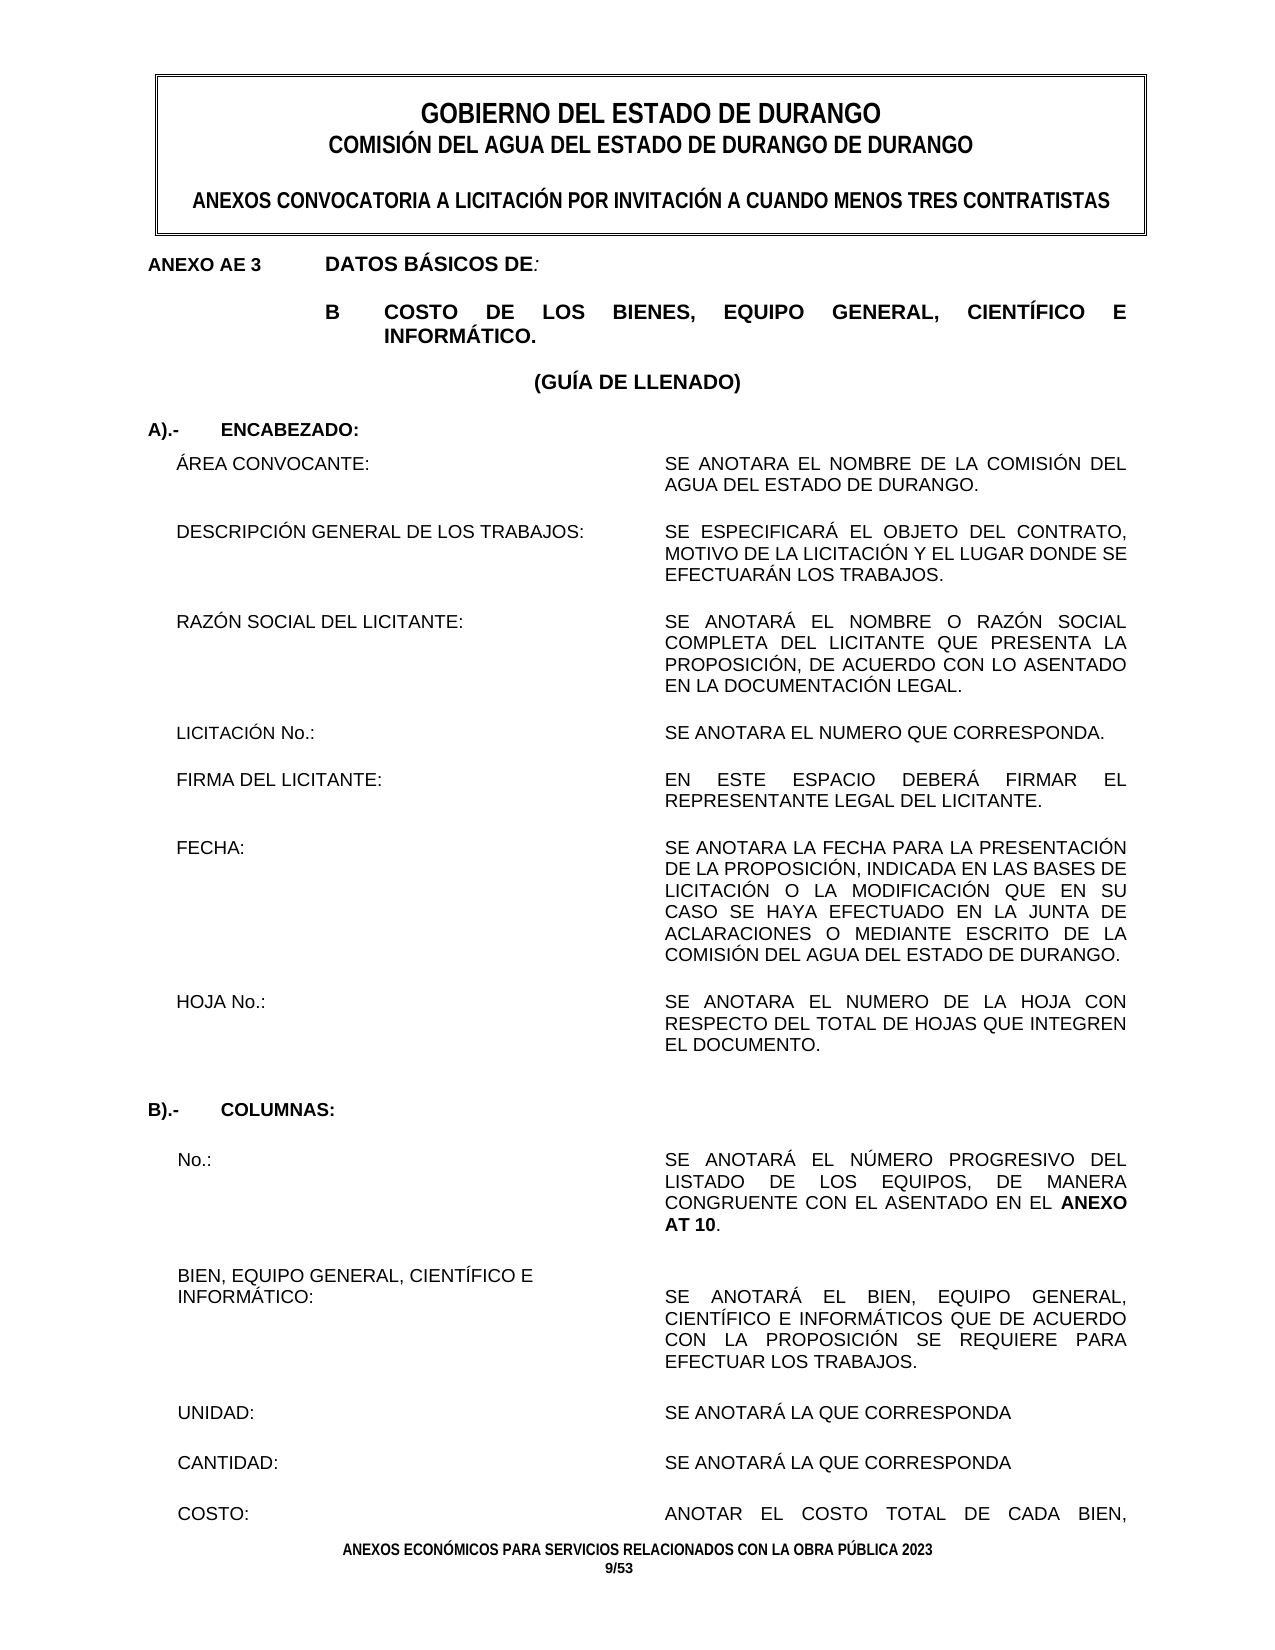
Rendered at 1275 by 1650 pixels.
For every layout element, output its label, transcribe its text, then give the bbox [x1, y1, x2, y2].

text DESCRIPCIÓN GENERAL DE LOS TRABAJOS: SE ESPECIFICARÁ EL OBJETO DEL CONTRATO, MOTIVO DE LA LICITACIÓN Y EL LUGAR DONDE SE EFECTUARÁN LOS TRABAJOS. [176, 521, 1127, 586]
text BIEN, EQUIPO GENERAL, CIENTÍFICO E [177, 1264, 1127, 1286]
text CANTIDAD: SE ANOTARÁ LA QUE CORRESPONDA [177, 1452, 1127, 1474]
text B).- COLUMNAS: [148, 1095, 1122, 1120]
text FIRMA DEL LICITANTE: EN ESTE ESPACIO DEBERÁ FIRMAR EL REPRESENTANTE LEGAL DEL LICITANTE. [176, 768, 1127, 811]
text HOJA No.: SE ANOTARA EL NUMERO DE LA HOJA CON RESPECTO DEL TOTAL DE HOJAS QUE INTEGREN EL DOCUMENTO. [176, 991, 1127, 1056]
text A).- ENCABEZADO: [148, 415, 1122, 440]
text UNIDAD: SE ANOTARÁ LA QUE CORRESPONDA [177, 1401, 1127, 1423]
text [177, 1503, 1127, 1524]
text INFORMÁTICO: SE ANOTARÁ EL BIEN, EQUIPO GENERAL, CIENTÍFICO E INFORMÁTICOS QUE DE ACUERDO CON LA PROPOSICIÓN SE REQUIERE PARA EFECTUAR LOS TRABAJOS. [177, 1286, 1127, 1372]
text No.: SE ANOTARÁ EL NÚMERO PROGRESIVO DEL LISTADO DE LOS EQUIPOS, DE MANERA CONGRUENTE CON EL ASENTADO EN EL ANEXO AT 10. [177, 1149, 1127, 1235]
text ÁREA CONVOCANTE: SE ANOTARA EL NOMBRE DE LA COMISIÓN DEL AGUA DEL ESTADO DE DURANGO. [176, 453, 1127, 496]
text FECHA: SE ANOTARA LA FECHA PARA LA PRESENTACIÓN DE LA PROPOSICIÓN, INDICADA EN LAS BASES DE LICITACIÓN O LA MODIFICACIÓN QUE EN SU CASO SE HAYA EFECTUADO EN LA JUNTA DE ACLARACIONES O MEDIANTE ESCRITO DE LA COMISIÓN DEL AGUA DEL ESTADO DE DURANGO. [176, 836, 1127, 966]
text LICITACIÓN No.: SE ANOTARA EL NUMERO QUE CORRESPONDA. [176, 722, 1127, 743]
text RAZÓN SOCIAL DEL LICITANTE: SE ANOTARÁ EL NOMBRE O RAZÓN SOCIAL COMPLETA DEL LICITANTE QUE PRESENTA LA PROPOSICIÓN, DE ACUERDO CON LO ASENTADO EN LA DOCUMENTACIÓN LEGAL. [176, 611, 1127, 697]
